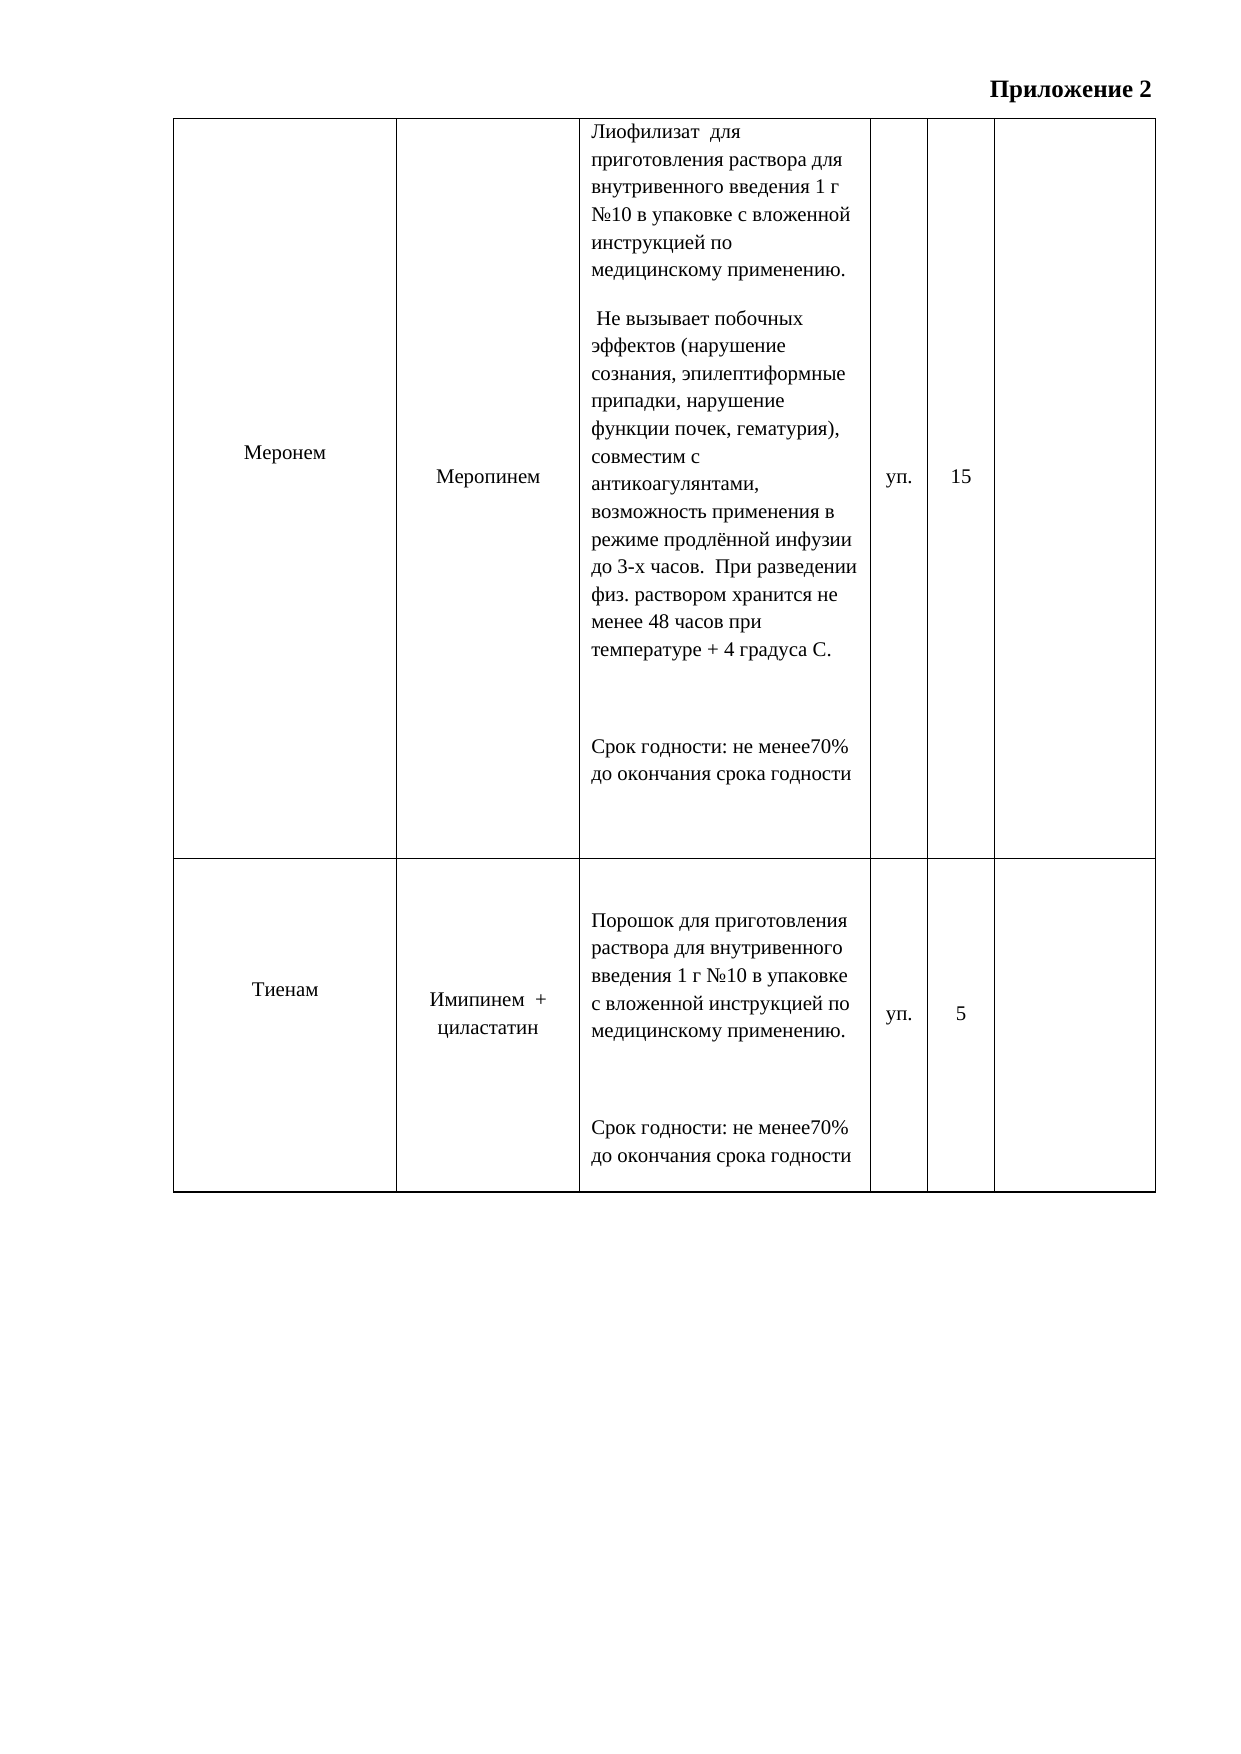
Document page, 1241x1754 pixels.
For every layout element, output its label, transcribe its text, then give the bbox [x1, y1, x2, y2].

table_cell [995, 859, 1155, 1191]
table_cell Имипинем + циластатин [397, 859, 579, 1191]
table_cell Меронем [174, 119, 396, 858]
table_cell Порошок для приготовления раствора для внутривенного введения №10 в упаковке с вложенной инструкцией по медицинскому применению. Срок годности: не менее70% до окончания срока годности [580, 859, 870, 1191]
table_cell Лиофилизат для приготовления раствора для внутривенного введения №10 в упаковке с вложенной инструкцией по медицинскому применению. Не вызывает побочных эффектов (нарушение сознания, эпилептиформные припадки, нарушение функции почек, гематурия), совместим с антикоагулянтами, возможность применения в режиме продлённой инфузии до 3-х часов. При разведении физ. раствором хранится не менее 48 часов при температуре + 4 градуса С. Срок годности: не менее70% до окончания срока годности [580, 119, 870, 858]
table_cell уп. [871, 859, 927, 1191]
table_cell 5 [928, 859, 994, 1191]
table_cell уп. [871, 119, 927, 858]
table_cell 15 [928, 119, 994, 858]
table_cell [995, 119, 1155, 858]
table_cell Меропинем [397, 119, 579, 858]
table_cell Тиенам [174, 859, 396, 1191]
